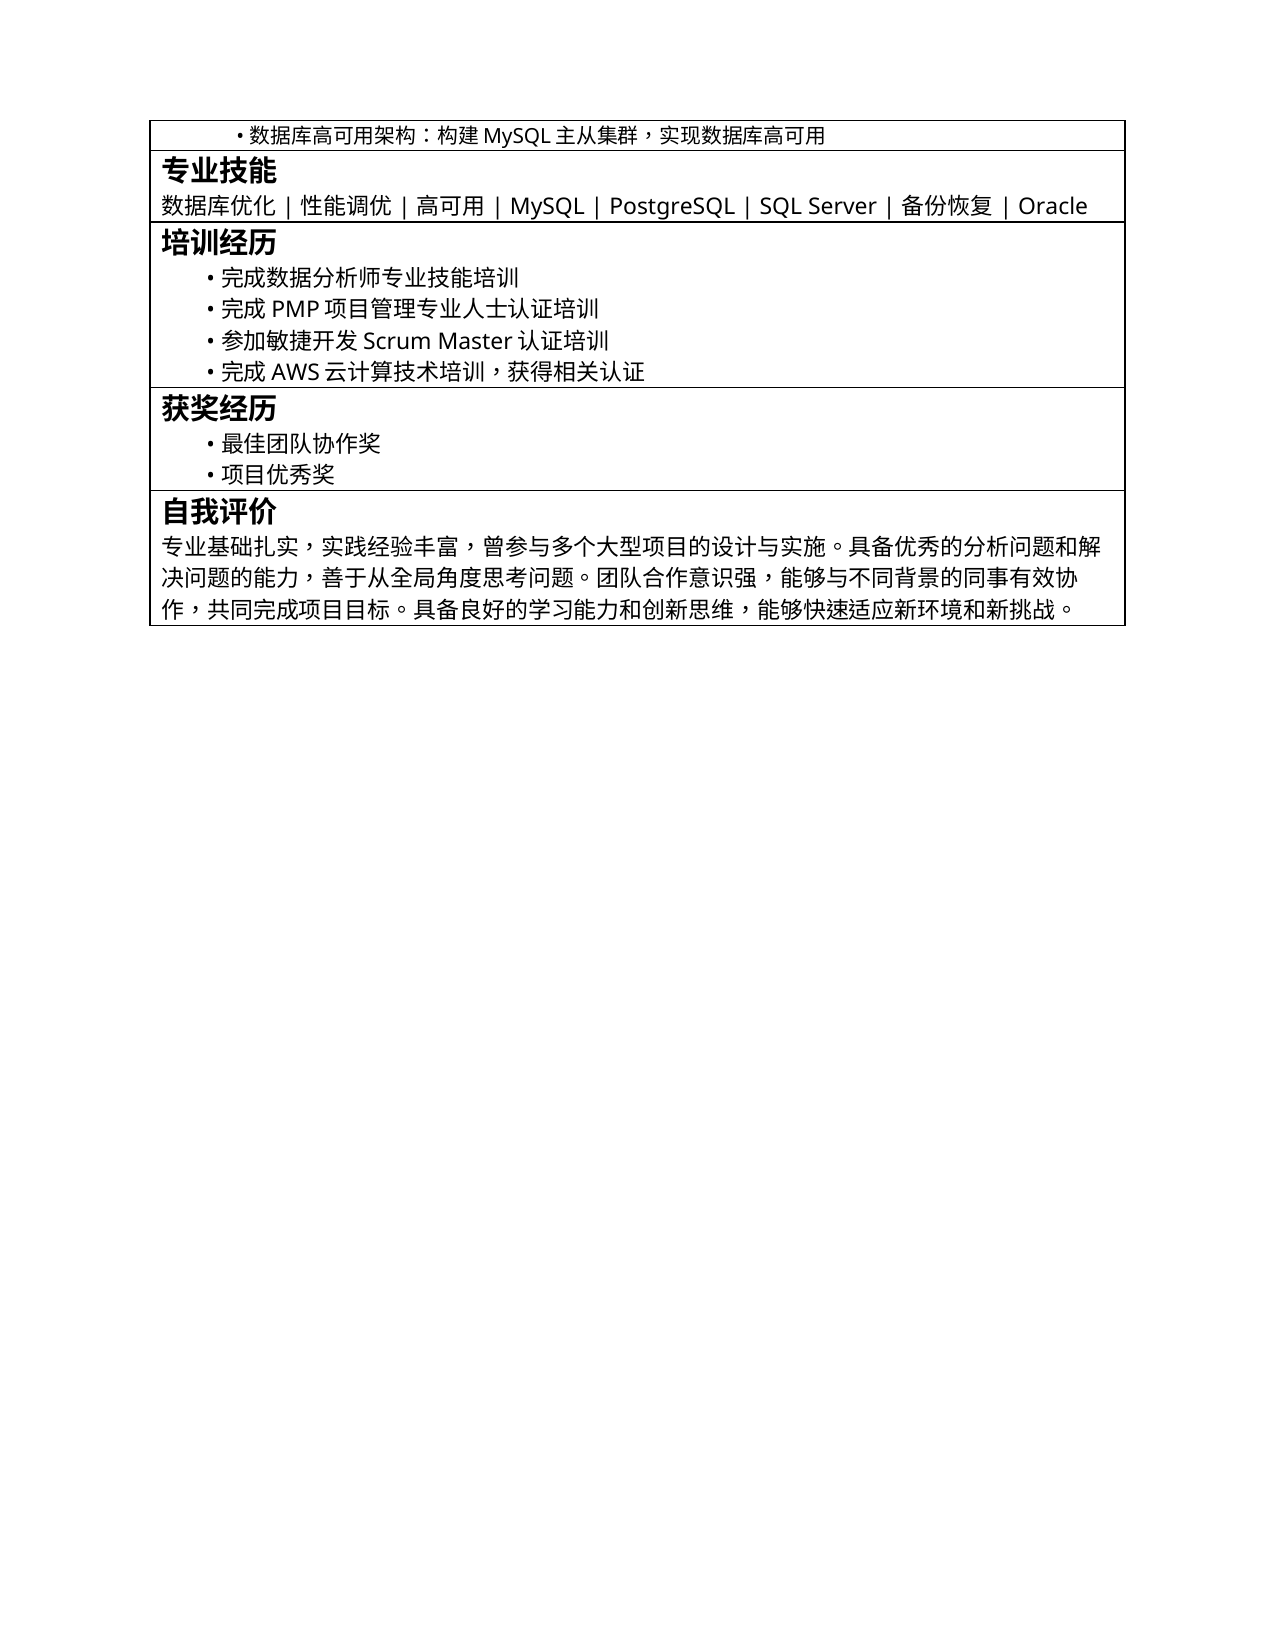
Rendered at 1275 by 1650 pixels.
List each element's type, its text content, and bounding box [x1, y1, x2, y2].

table_cell 获奖经历 • 最佳团队协作奖 • 项目优秀奖 [151, 388, 1124, 490]
table_cell 自我评价 专业基础扎实，实践经验丰富，曾参与多个大型项目的设计与实施。具备优秀的分析问题和解决问题的能力，善于从全局角度思考问题。团队合作意识强，能够与不同背景的同事有效协作，共同完成项目目标。具备良好的学习能力和创新思维，能够快速适应新环境和新挑战。 [151, 491, 1124, 625]
table_cell 专业技能 数据库优化 | 性能调优 | 高可用 | MySQL | PostgreSQL | SQL Server | 备份恢复 | Oracle [151, 151, 1124, 221]
table_cell 培训经历 • 完成数据分析师专业技能培训 • 完成PMP项目管理专业人士认证培训 • 参加敏捷开发Scrum Master认证培训 • 完成AWS云计算技术培训，获得相关认证 [151, 223, 1124, 387]
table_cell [151, 121, 1124, 149]
